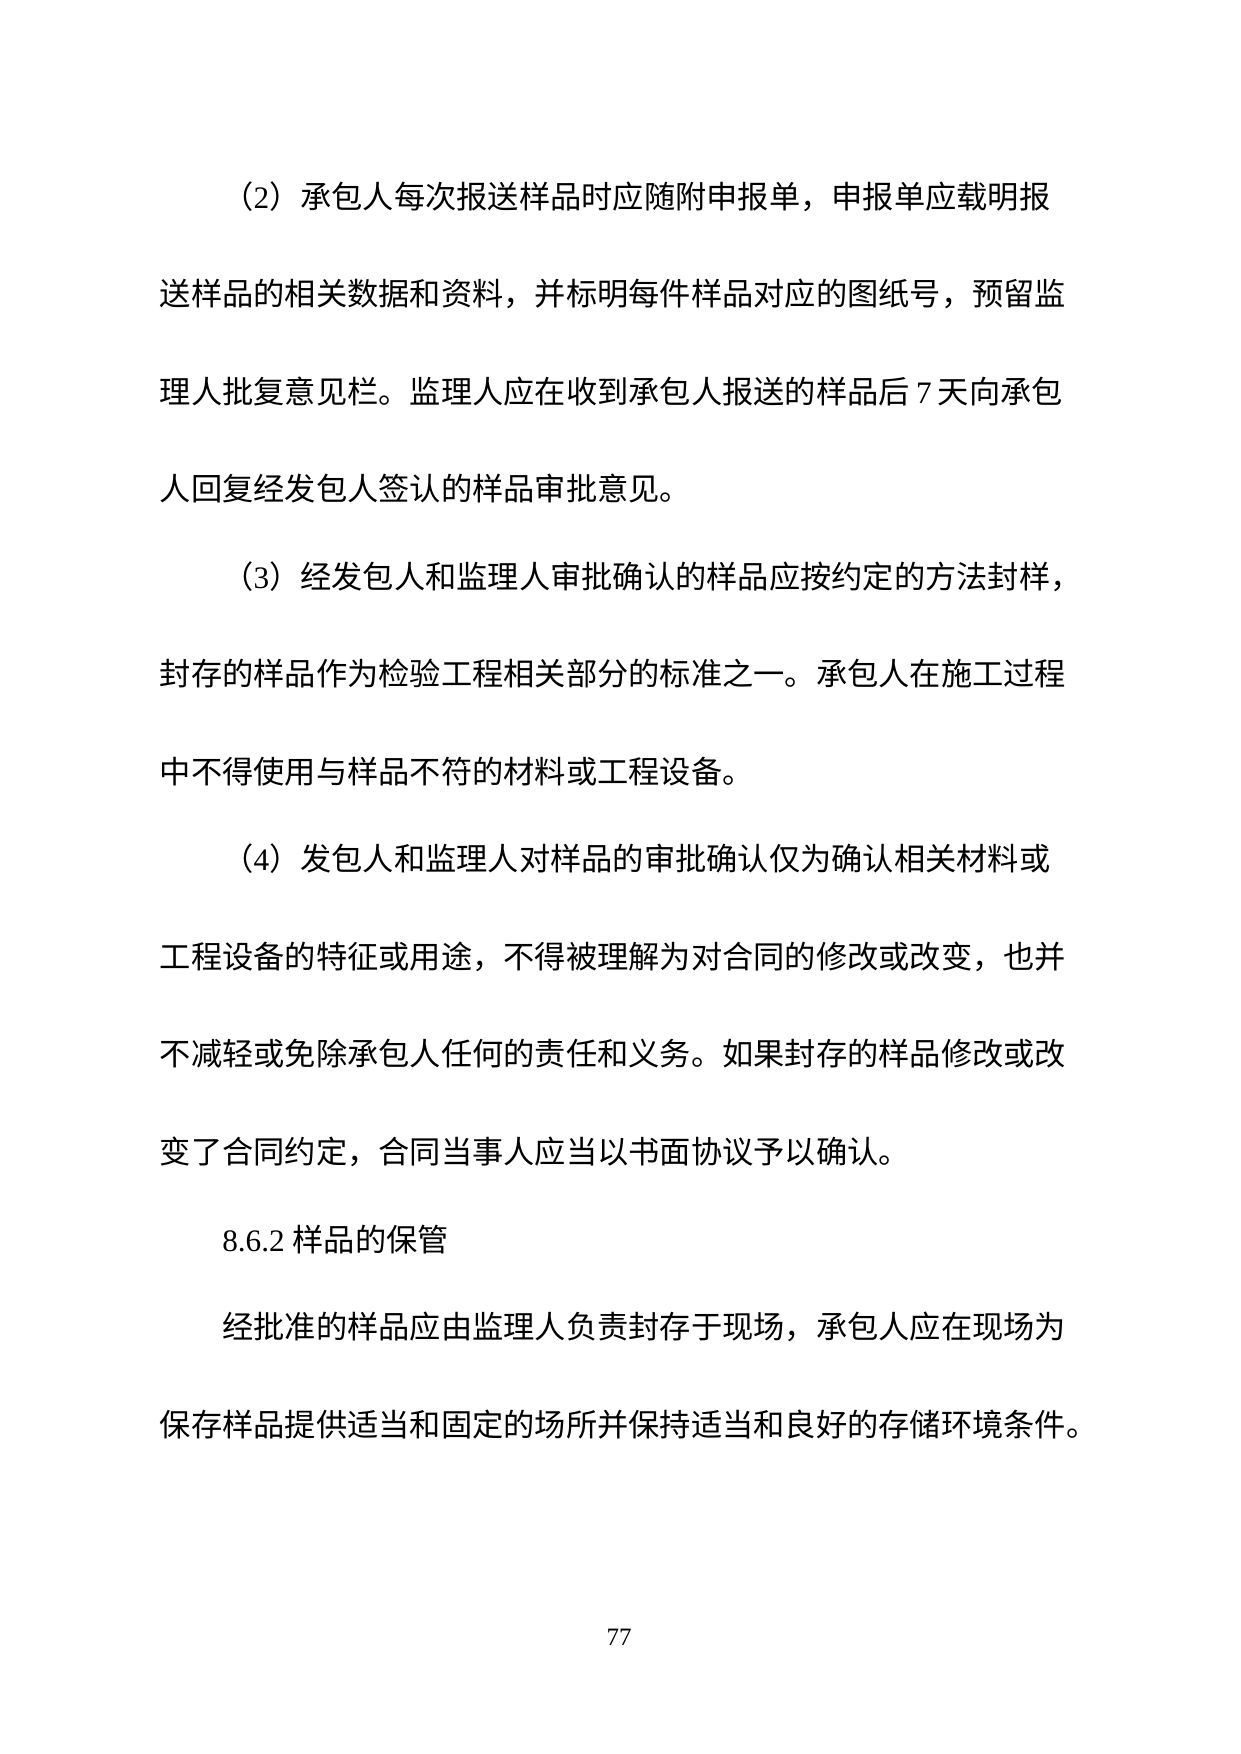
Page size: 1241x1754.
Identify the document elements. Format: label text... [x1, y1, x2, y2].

text （2）承包人每次报送样品时应随附申报单，申报单应载明报送样品的相关数据和资料，并标明每件样品对应的图纸号，预留监理人批复意见栏。监理人应在收到承包人报送的样品后7天向承包人回复经发包人签认的样品审批意见。 [159, 162, 1078, 519]
text 8.6.2 样品的保管 [159, 1205, 1078, 1270]
text 经批准的样品应由监理人负责封存于现场，承包人应在现场为保存样品提供适当和固定的场所并保持适当和良好的存储环境条件。 [159, 1292, 1078, 1455]
text （3）经发包人和监理人审批确认的样品应按约定的方法封样，封存的样品作为检验工程相关部分的标准之一。承包人在施工过程中不得使用与样品不符的材料或工程设备。 [159, 542, 1078, 802]
text （4）发包人和监理人对样品的审批确认仅为确认相关材料或工程设备的特征或用途，不得被理解为对合同的修改或改变，也并不减轻或免除承包人任何的责任和义务。如果封存的样品修改或改变了合同约定，合同当事人应当以书面协议予以确认。 [159, 825, 1078, 1182]
